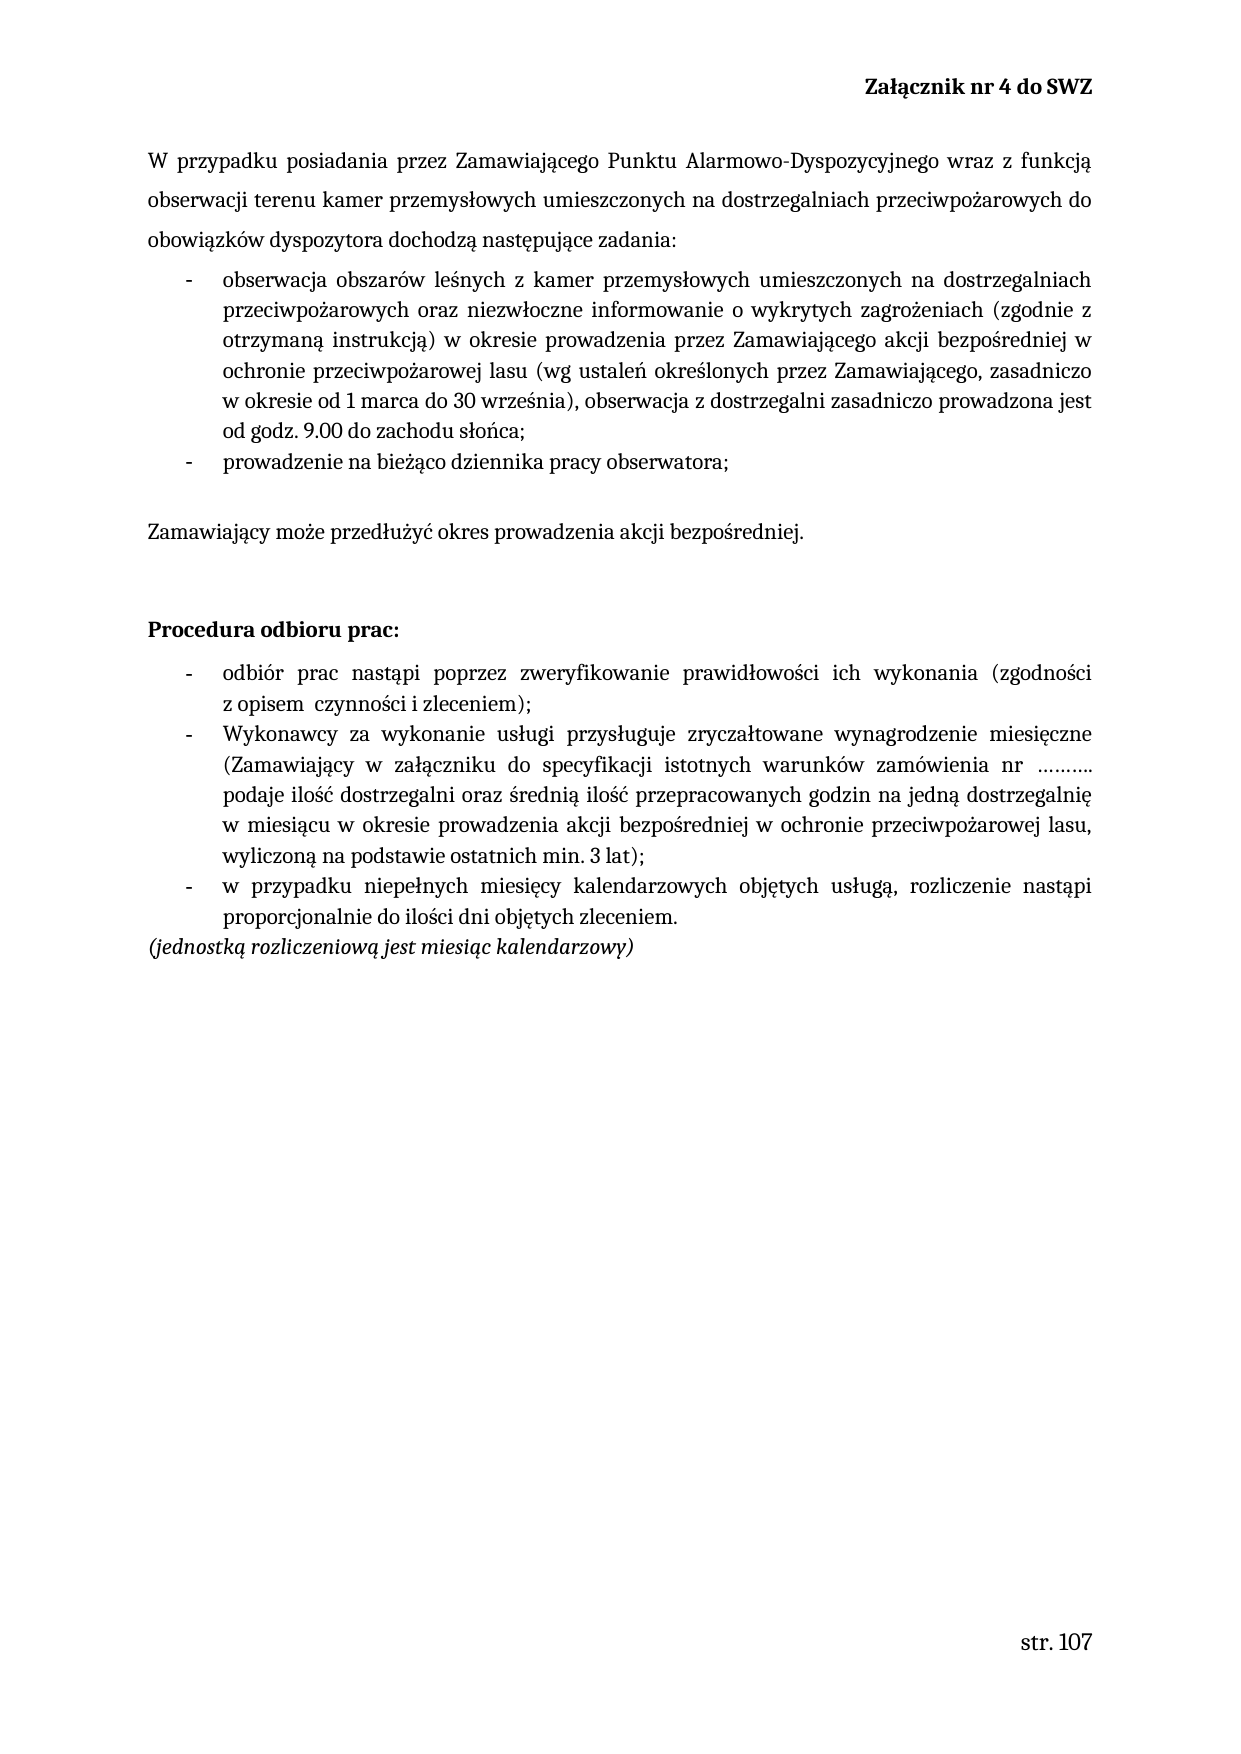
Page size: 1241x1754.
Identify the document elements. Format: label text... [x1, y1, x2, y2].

text Zamawiający może przedłużyć okres prowadzenia akcji bezpośredniej. [148, 519, 1093, 545]
list obserwacja obszarów leśnych z kamer przemysłowych umieszczonych na dostrzegalniach przeciwpożarowych oraz niezwłoczne informowanie o wykrytych zagrożeniach (zgodnie z otrzymaną instrukcją) w okresie prowadzenia przez Zamawiającego akcji bezpośredniej w ochronie przeciwpożarowej lasu (wg ustaleń określonych przez Zamawiającego, zasadniczo w okresie od 1 marca do 30 września), obserwacja z dostrzegalni zasadniczo prowadzona jest od godz. 9.00 do zachodu słońca; [185, 266, 1093, 444]
list prowadzenie na bieżąco dziennika pracy obserwatora; [185, 448, 1093, 475]
text W przypadku posiadania przez Zamawiającego Punktu Alarmowo-Dyspozycyjnego wraz z funkcją obserwacji terenu kamer przemysłowych umieszczonych na dostrzegalniach przeciwpożarowych do obowiązków dyspozytora dochodzą następujące zadania: [148, 148, 1093, 253]
text Procedura odbioru prac: [148, 617, 1093, 643]
text (jednostką rozliczeniową jest miesiąc kalendarzowy) [148, 934, 1093, 960]
list odbiór prac nastąpi poprzez zweryfikowanie prawidłowości ich wykonania (zgodności z opisem czynności i zleceniem); [185, 659, 1093, 717]
list w przypadku niepełnych miesięcy kalendarzowych objętych usługą, rozliczenie nastąpi proporcjonalnie do ilości dni objętych zleceniem. [185, 873, 1093, 930]
list Wykonawcy za wykonanie usługi przysługuje zryczałtowane wynagrodzenie miesięczne (Zamawiający w załączniku do specyfikacji istotnych warunków zamówienia nr ………. podaje ilość dostrzegalni oraz średnią ilość przepracowanych godzin na jedną dostrzegalnię w miesiącu w okresie prowadzenia akcji bezpośredniej w ochronie przeciwpożarowej lasu, wyliczoną na podstawie ostatnich min. 3 lat); [185, 721, 1093, 869]
